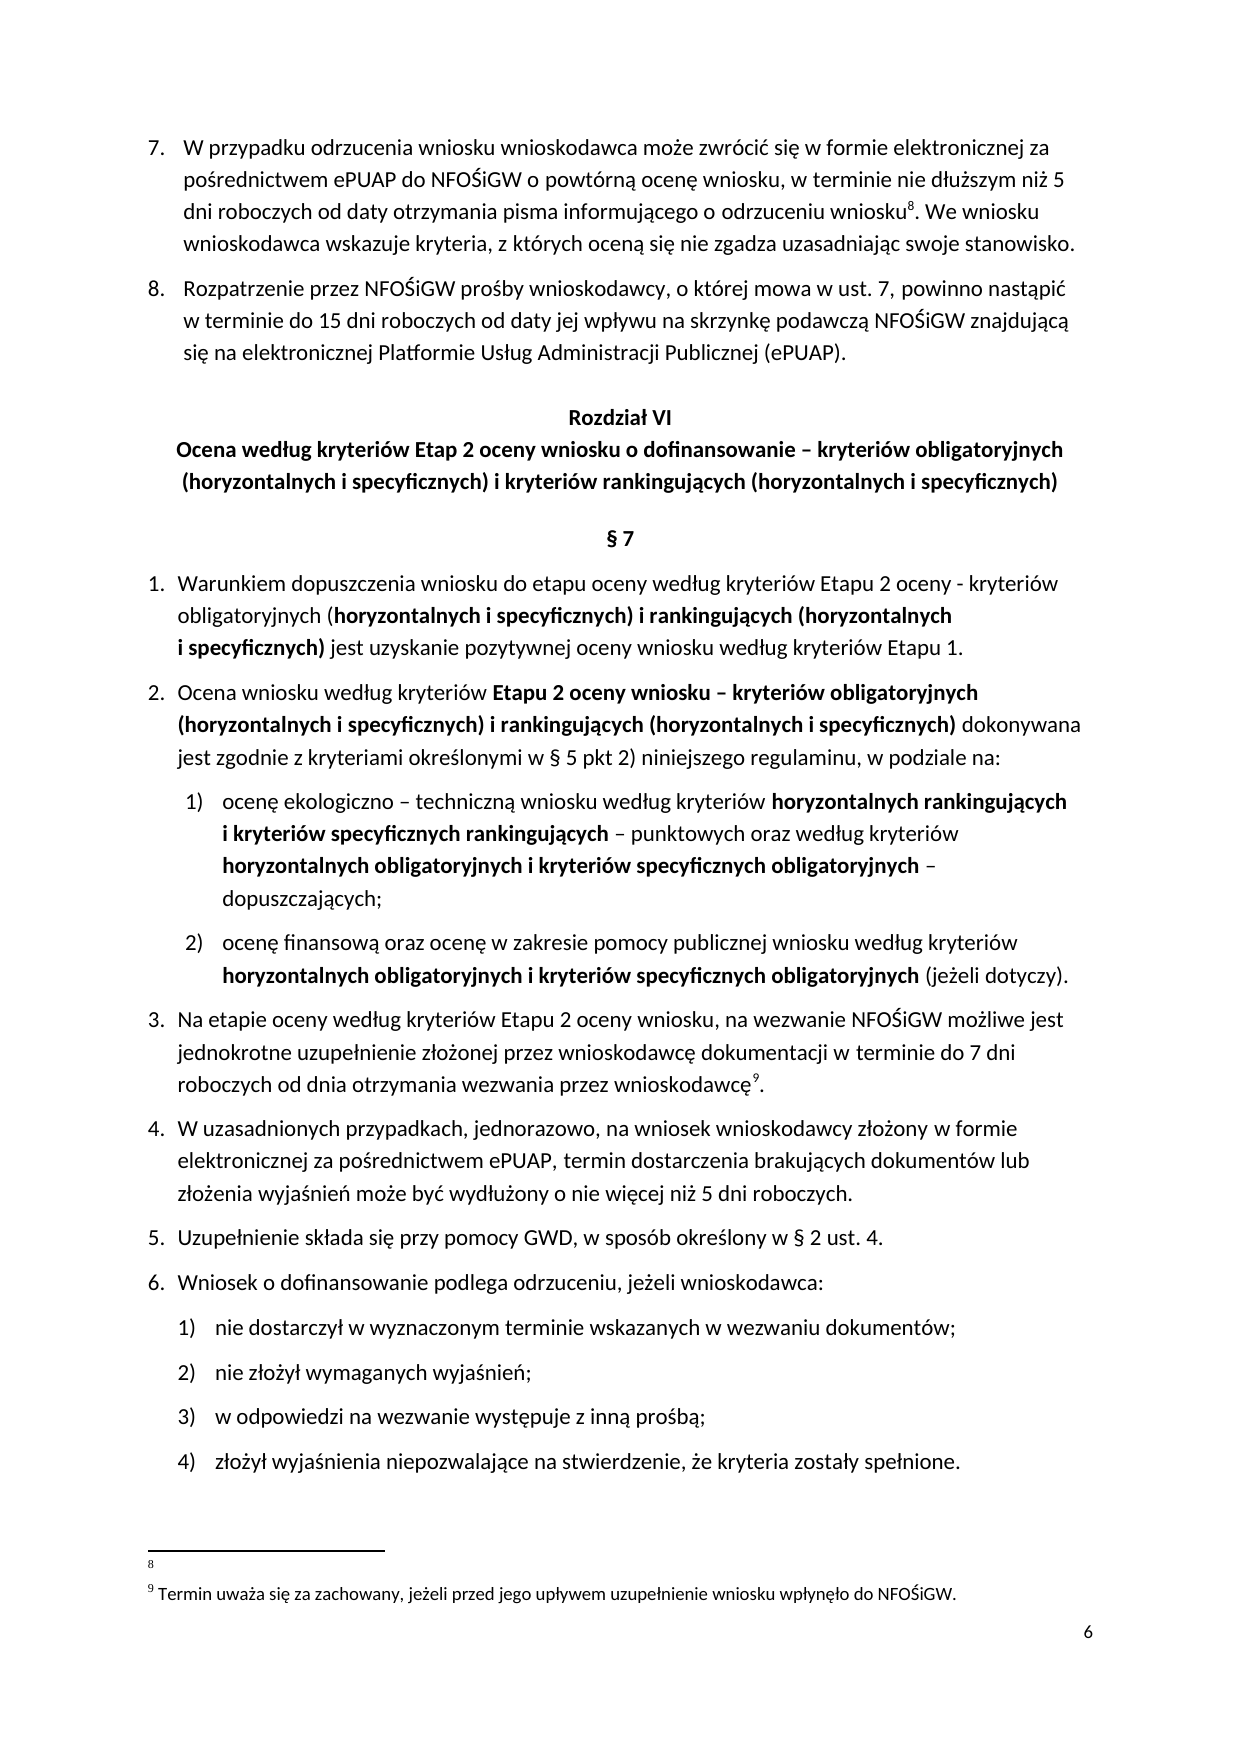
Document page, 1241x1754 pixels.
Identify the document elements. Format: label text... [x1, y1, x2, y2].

list W uzasadnionych przypadkach, jednorazowo, na wniosek wnioskodawcy złożony w formie elektronicznej za pośrednictwem ePUAP, termin dostarczenia brakujących dokumentów lub złożenia wyjaśnień może być wydłużony o nie więcej niż 5 dni roboczych. [148, 1114, 1093, 1207]
list w odpowiedzi na wezwanie występuje z inną prośbą; [177, 1402, 1093, 1430]
list ocenę ekologiczno – techniczną wniosku według kryteriów horyzontalnych rankingujących i kryteriów specyficznych rankingujących – punktowych oraz według kryteriów horyzontalnych obligatoryjnych i kryteriów specyficznych obligatoryjnych – dopuszczających; [185, 787, 1093, 912]
text Ocena według kryteriów Etap 2 oceny wniosku o dofinansowanie – kryteriów obligatoryjnych (horyzontalnych i specyficznych) i kryteriów rankingujących (horyzontalnych i specyficznych) [148, 435, 1093, 495]
text Rozdział VI [148, 403, 1093, 431]
list Warunkiem dopuszczenia wniosku do etapu oceny według kryteriów Etapu 2 oceny - kryteriów obligatoryjnych (horyzontalnych i specyficznych) i rankingujących (horyzontalnych i specyficznych) jest uzyskanie pozytywnej oceny wniosku według kryteriów Etapu 1. [148, 569, 1093, 662]
text § 7 [148, 524, 1093, 552]
list złożył wyjaśnienia niepozwalające na stwierdzenie, że kryteria zostały spełnione. [177, 1447, 1093, 1475]
list Ocena wniosku według kryteriów Etapu 2 oceny wniosku – kryteriów obligatoryjnych (horyzontalnych i specyficznych) i rankingujących (horyzontalnych i specyficznych) dokonywana jest zgodnie z kryteriami określonymi w § 5 pkt 2) niniejszego regulaminu, w podziale na: [148, 678, 1093, 771]
list Wniosek o dofinansowanie podlega odrzuceniu, jeżeli wnioskodawca: [148, 1268, 1093, 1296]
list Rozpatrzenie przez NFOŚiGW prośby wnioskodawcy, o której mowa w ust. 7, powinno nastąpić w terminie do 15 dni roboczych od daty jej wpływu na skrzynkę podawczą NFOŚiGW znajdującą się na elektronicznej Platformie Usług Administracji Publicznej (ePUAP). [148, 274, 1093, 367]
list nie dostarczył w wyznaczonym terminie wskazanych w wezwaniu dokumentów; [177, 1313, 1093, 1341]
list Na etapie oceny według kryteriów Etapu 2 oceny wniosku, na wezwanie NFOŚiGW możliwe jest jednokrotne uzupełnienie złożonej przez wnioskodawcę dokumentacji w terminie do 7 dni roboczych od dnia otrzymania wezwania przez wnioskodawcę. [148, 1005, 1093, 1098]
list nie złożył wymaganych wyjaśnień; [177, 1358, 1093, 1386]
list ocenę finansową oraz ocenę w zakresie pomocy publicznej wniosku według kryteriów horyzontalnych obligatoryjnych i kryteriów specyficznych obligatoryjnych (jeżeli dotyczy). [185, 928, 1093, 989]
list W przypadku odrzucenia wniosku wnioskodawca może zwrócić się w formie elektronicznej za pośrednictwem ePUAP do NFOŚiGW o powtórną ocenę wniosku, w terminie nie dłuższym niż 5 dni roboczych od daty otrzymania pisma informującego o odrzuceniu wniosku. We wniosku wnioskodawca wskazuje kryteria, z których oceną się nie zgadza uzasadniając swoje stanowisko. [148, 133, 1093, 257]
list Uzupełnienie składa się przy pomocy GWD, w sposób określony w § 2 ust. 4. [148, 1223, 1093, 1252]
